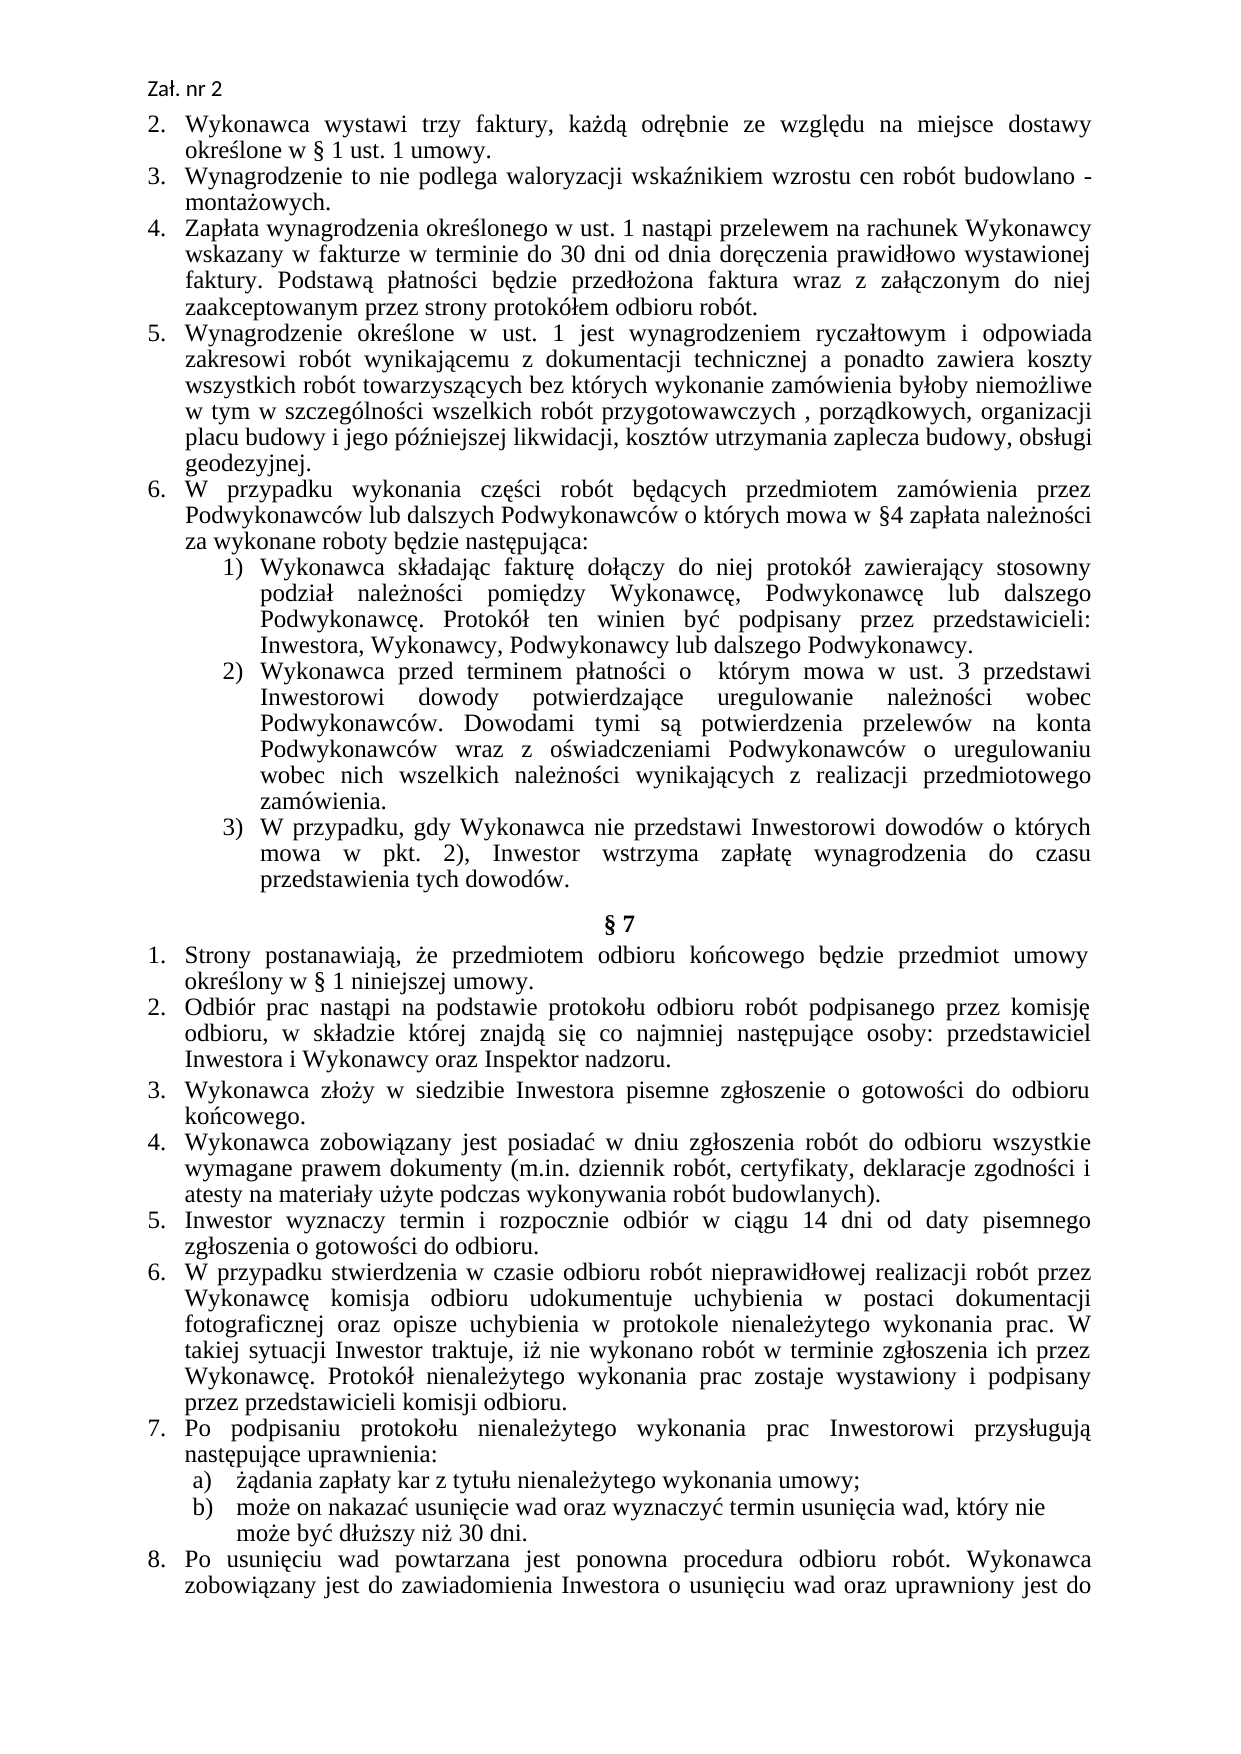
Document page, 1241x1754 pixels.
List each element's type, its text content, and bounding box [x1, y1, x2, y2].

list Wynagrodzenie to nie podlega waloryzacji wskaźnikiem wzrostu cen robót budowlano -montażowych. [147, 164, 1093, 216]
list Wykonawca wystawi trzy faktury, każdą odrębnie ze względu na miejsce dostawy określone w § 1 ust. 1 umowy. [147, 112, 1093, 164]
list W przypadku, gdy Wykonawca nie przedstawi Inwestorowi dowodów o których mowa w pkt. 2), Inwestor wstrzyma zapłatę wynagrodzenia do czasu przedstawienia tych dowodów. [222, 815, 1092, 893]
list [147, 1546, 1092, 1598]
list Wykonawca składając fakturę dołączy do niej protokół zawierający stosowny podział należności pomiędzy Wykonawcę, Podwykonawcę lub dalszego Podwykonawcę. Protokół ten winien być podpisany przez przedstawicieli: Inwestora, Wykonawcy, Podwykonawcy lub dalszego Podwykonawcy. [222, 554, 1092, 659]
list Odbiór prac nastąpi na podstawie protokołu odbioru robót podpisanego przez komisję odbioru, w składzie której znajdą się co najmniej następujące osoby: przedstawiciel Inwestora i Wykonawcy oraz Inspektor nadzoru. [147, 994, 1091, 1072]
list Zapłata wynagrodzenia określonego w ust. 1 nastąpi przelewem na rachunek Wykonawcy wskazany w fakturze w terminie do 30 dni od dnia doręczenia prawidłowo wystawionej faktury. Podstawą płatności będzie przedłożona faktura wraz z załączonym do niej zaakceptowanym przez strony protokółem odbioru robót. [147, 216, 1092, 320]
list Strony postanawiają, że przedmiotem odbioru końcowego będzie przedmiot umowy określony w § 1 niniejszej umowy. [147, 942, 1089, 994]
list Po podpisaniu protokołu nienależytego wykonania prac Inwestorowi przysługują następujące uprawnienia: [147, 1416, 1092, 1468]
list W przypadku wykonania części robót będących przedmiotem zamówienia przez Podwykonawców lub dalszych Podwykonawców o których mowa w §4 zapłata należności za wykonane roboty będzie następująca: [147, 476, 1092, 554]
list Inwestor wyznaczy termin i rozpocznie odbiór w ciągu 14 dni od daty pisemnego zgłoszenia o gotowości do odbioru. [147, 1208, 1092, 1260]
list Wynagrodzenie określone w ust. 1 jest wynagrodzeniem ryczałtowym i odpowiada zakresowi robót wynikającemu z dokumentacji technicznej a ponadto zawiera koszty wszystkich robót towarzyszących bez których wykonanie zamówienia byłoby niemożliwe w tym w szczególności wszelkich robót przygotowawczych , porządkowych, organizacji placu budowy i jego późniejszej likwidacji, kosztów utrzymania zaplecza budowy, obsługi geodezyjnej. [147, 320, 1093, 476]
list żądania zapłaty kar z tytułu nienależytego wykonania umowy; [192, 1468, 1093, 1494]
list może on nakazać usunięcie wad oraz wyznaczyć termin usunięcia wad, który nie może być dłuższy niż 30 dni. [192, 1494, 1093, 1546]
text § 7 [147, 909, 1091, 938]
list W przypadku stwierdzenia w czasie odbioru robót nieprawidłowej realizacji robót przez Wykonawcę komisja odbioru udokumentuje uchybienia w postaci dokumentacji fotograficznej oraz opisze uchybienia w protokole nienależytego wykonania prac. W takiej sytuacji Inwestor traktuje, iż nie wykonano robót w terminie zgłoszenia ich przez Wykonawcę. Protokół nienależytego wykonania prac zostaje wystawiony i podpisany przez przedstawicieli komisji odbioru. [147, 1260, 1092, 1416]
list Wykonawca zobowiązany jest posiadać w dniu zgłoszenia robót do odbioru wszystkie wymagane prawem dokumenty (m.in. dziennik robót, certyfikaty, deklaracje zgodności i atesty na materiały użyte podczas wykonywania robót budowlanych). [147, 1129, 1091, 1208]
list Wykonawca przed terminem płatności o którym mowa w ust. 3 przedstawi Inwestorowi dowody potwierdzające uregulowanie należności wobec Podwykonawców. Dowodami tymi są potwierdzenia przelewów na konta Podwykonawców wraz z oświadczeniami Podwykonawców o uregulowaniu wobec nich wszelkich należności wynikających z realizacji przedmiotowego zamówienia. [222, 659, 1092, 815]
list Wykonawca złoży w siedzibie Inwestora pisemne zgłoszenie o gotowości do odbioru końcowego. [147, 1077, 1091, 1129]
